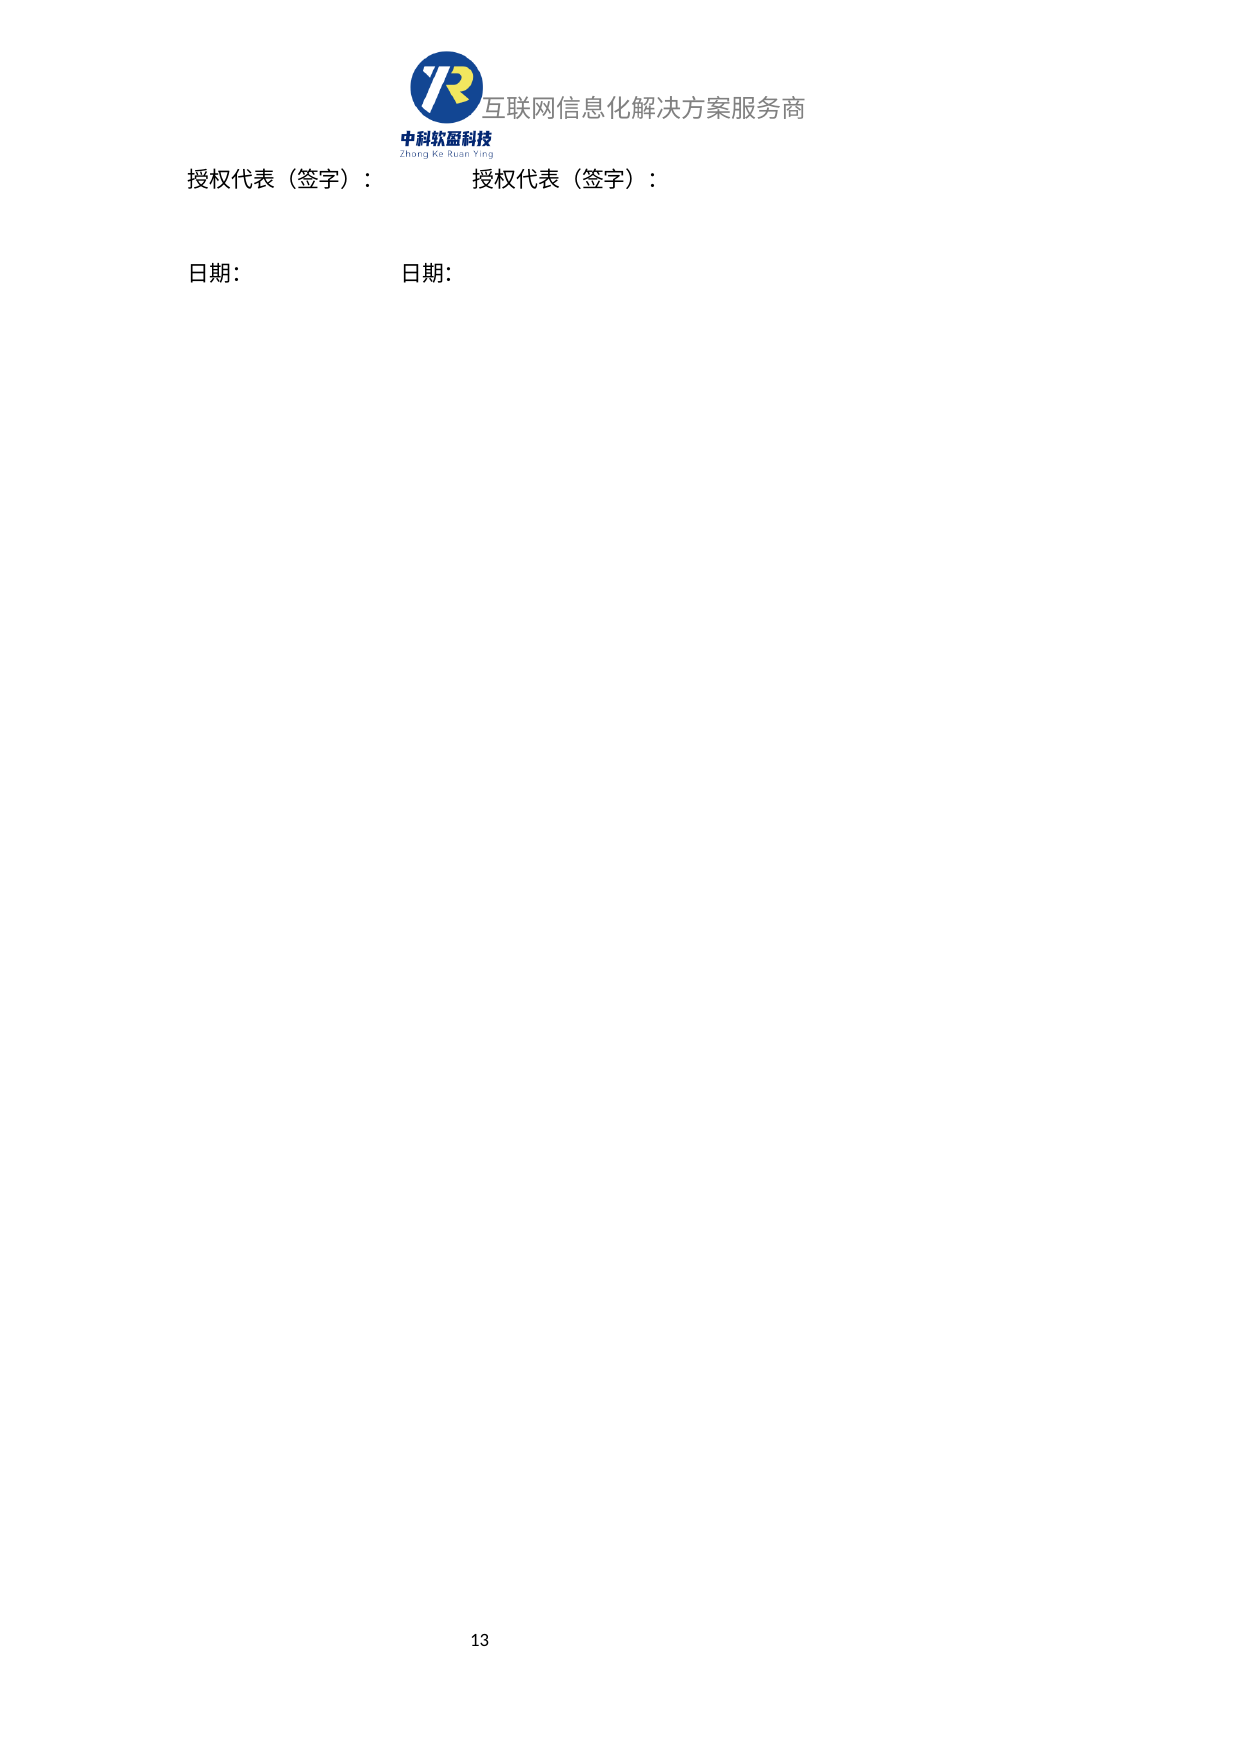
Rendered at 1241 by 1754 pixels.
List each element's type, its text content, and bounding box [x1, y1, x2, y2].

list 授权代表（签字）： 授权代表（签字）： [187, 162, 1053, 194]
list 日期： 日期： [187, 255, 1053, 288]
picture [489, 105, 498, 110]
picture [388, 45, 505, 161]
